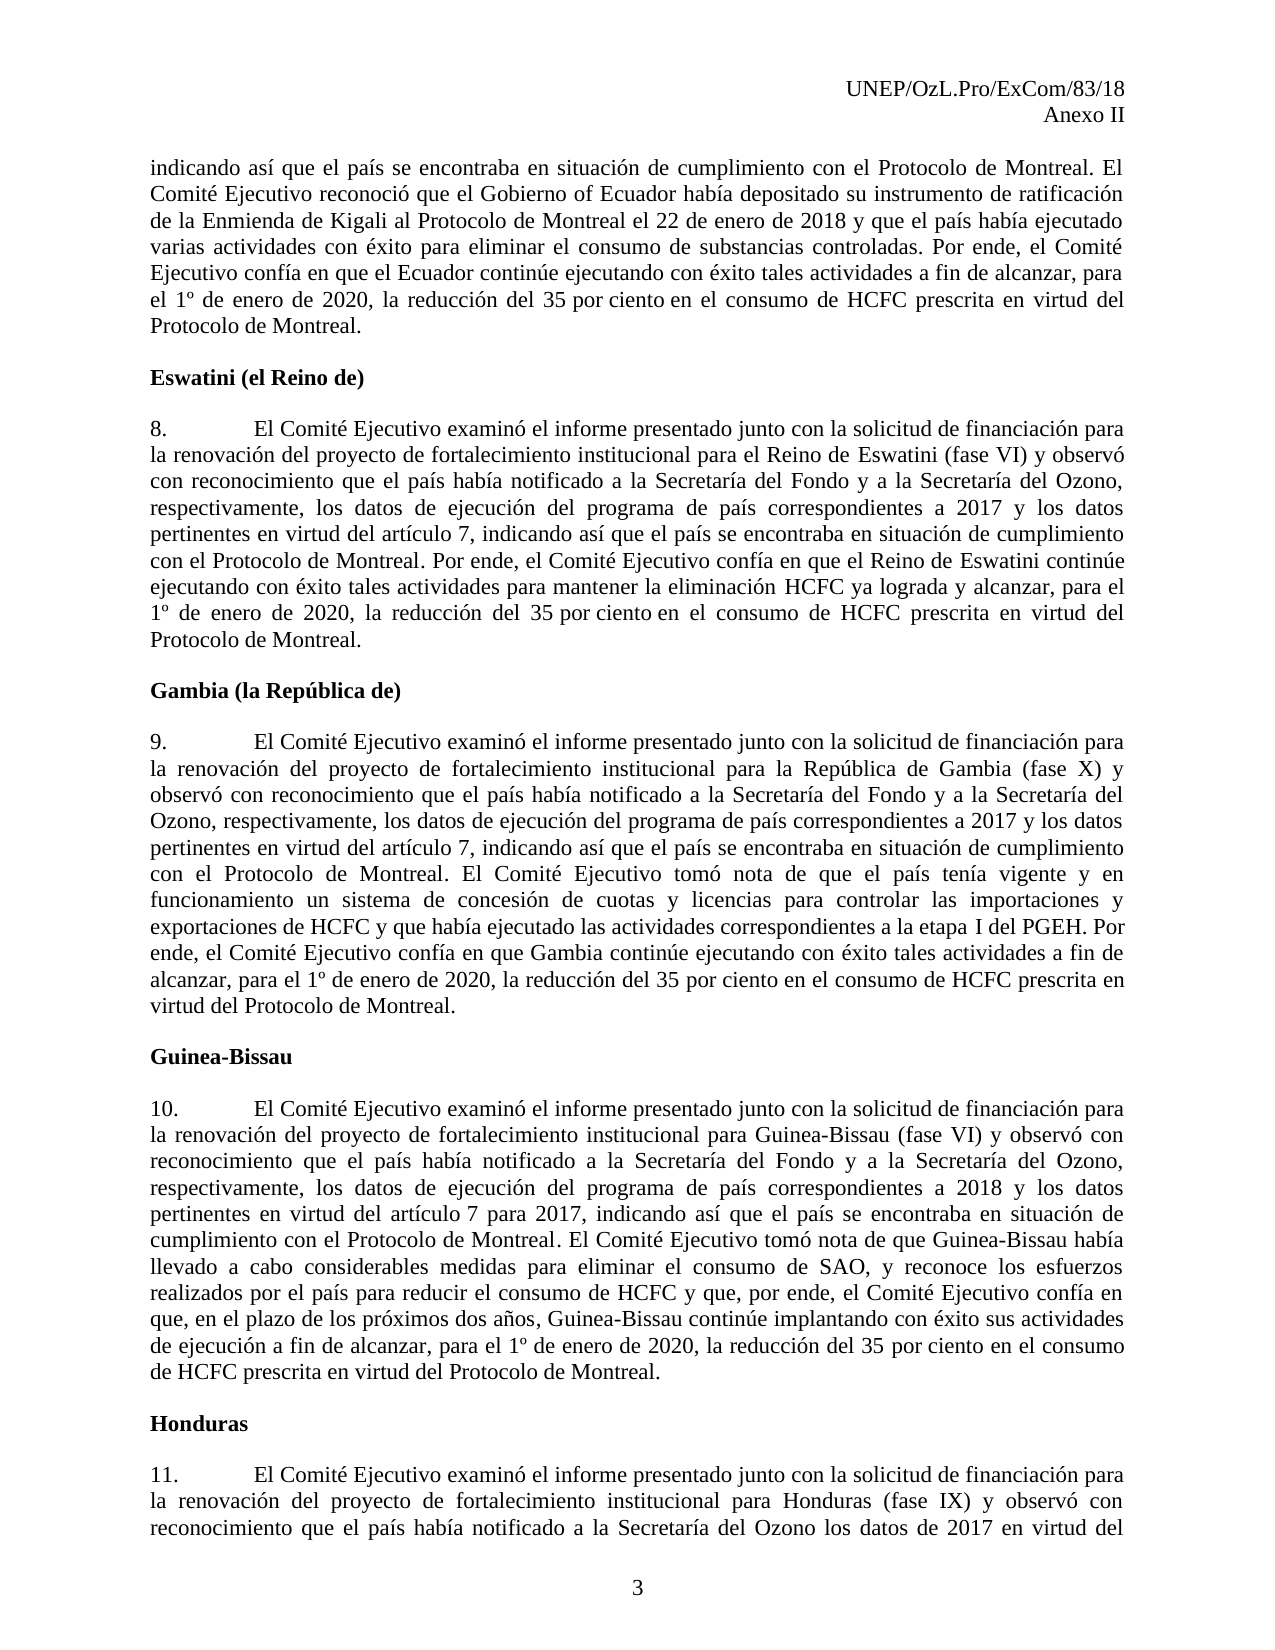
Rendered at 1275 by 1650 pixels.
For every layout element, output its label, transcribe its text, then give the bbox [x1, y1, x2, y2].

text Guinea-Bissau [150, 1043, 1125, 1070]
text Gambia (la República de) [150, 677, 1125, 703]
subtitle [150, 154, 1125, 338]
text Honduras [150, 1409, 1125, 1436]
subtitle El Comité Ejecutivo examinó el informe presentado junto con la solicitud de financiación para la renovación del proyecto de fortalecimiento institucional para Guinea-Bissau (fase VI) y observó con reconocimiento que el país había notificado a la Secretaría del Fondo y a la Secretaría del Ozono, respectivamente, los datos de ejecución del programa de país correspondientes a 2018 y los datos pertinentes en virtud del artículo 7 para 2017, indicando así que el país se encontraba en situación de cumplimiento con el Protocolo de Montreal. El Comité Ejecutivo tomó nota de que Guinea-Bissau había llevado a cabo considerables medidas para eliminar el consumo de SAO, y reconoce los esfuerzos realizados por el país para reducir el consumo de HCFC y que, por ende, el Comité Ejecutivo confía en que, en el plazo de los próximos dos años, Guinea-Bissau continúe implantando con éxito sus actividades de ejecución a fin de alcanzar, para el 1º de enero de 2020, la reducción del 35 por ciento en el consumo de HCFC prescrita en virtud del Protocolo de Montreal. [150, 1095, 1125, 1384]
text Eswatini (el Reino de) [150, 363, 1125, 390]
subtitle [150, 1461, 1125, 1540]
subtitle El Comité Ejecutivo examinó el informe presentado junto con la solicitud de financiación para la renovación del proyecto de fortalecimiento institucional para el Reino de Eswatini (fase VI) y observó con reconocimiento que el país había notificado a la Secretaría del Fondo y a la Secretaría del Ozono, respectivamente, los datos de ejecución del programa de país correspondientes a 2017 y los datos pertinentes en virtud del artículo 7, indicando así que el país se encontraba en situación de cumplimiento con el Protocolo de Montreal. Por ende, el Comité Ejecutivo confía en que el Reino de Eswatini continúe ejecutando con éxito tales actividades para mantener la eliminación HCFC ya lograda y alcanzar, para el 1º de enero de 2020, la reducción del 35 por ciento en el consumo de HCFC prescrita en virtud del Protocolo de Montreal. [150, 415, 1125, 652]
subtitle El Comité Ejecutivo examinó el informe presentado junto con la solicitud de financiación para la renovación del proyecto de fortalecimiento institucional para la República de Gambia (fase X) y observó con reconocimiento que el país había notificado a la Secretaría del Fondo y a la Secretaría del Ozono, respectivamente, los datos de ejecución del programa de país correspondientes a 2017 y los datos pertinentes en virtud del artículo 7, indicando así que el país se encontraba en situación de cumplimiento con el Protocolo de Montreal. El Comité Ejecutivo tomó nota de que el país tenía vigente y en funcionamiento un sistema de concesión de cuotas y licencias para controlar las importaciones y exportaciones de HCFC y que había ejecutado las actividades correspondientes a la etapa I del PGEH. Por ende, el Comité Ejecutivo confía en que Gambia continúe ejecutando con éxito tales actividades a fin de alcanzar, para el 1º de enero de 2020, la reducción del 35 por ciento en el consumo de HCFC prescrita en virtud del Protocolo de Montreal. [150, 728, 1125, 1018]
